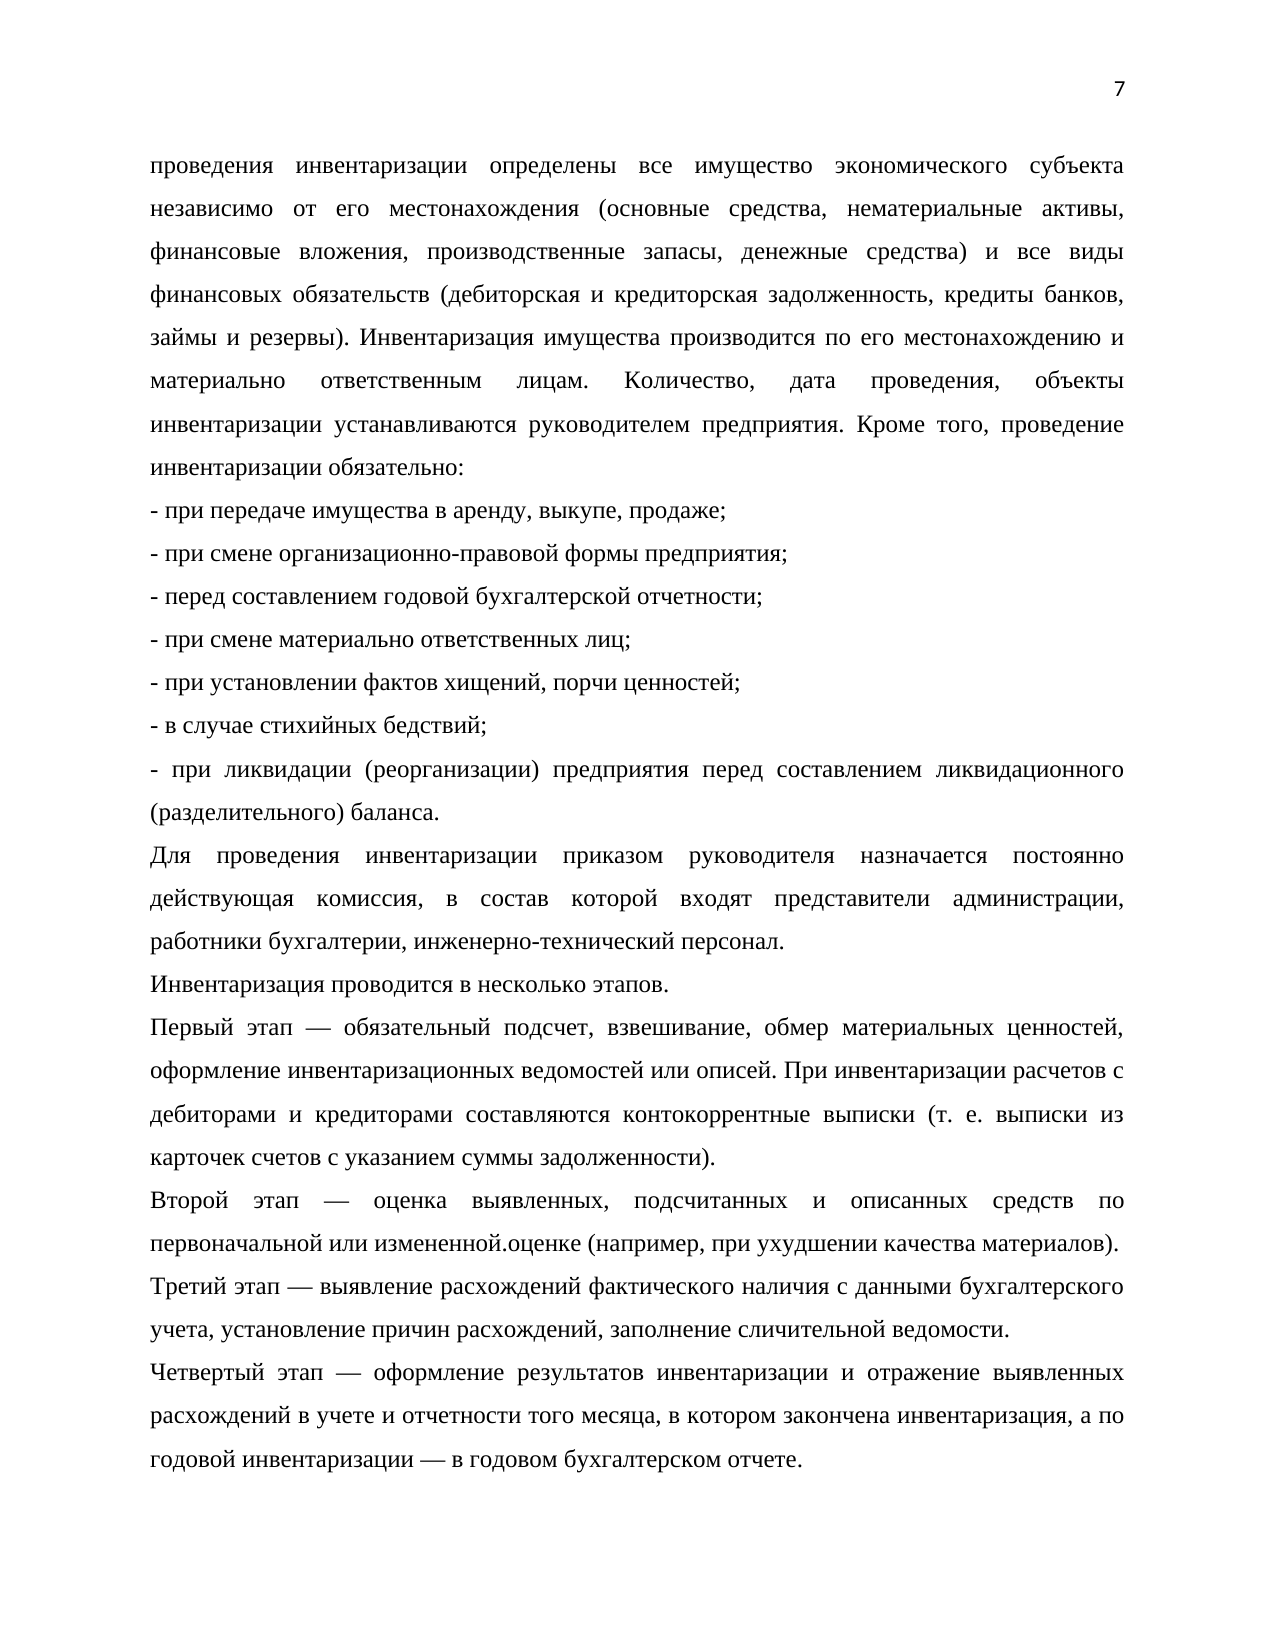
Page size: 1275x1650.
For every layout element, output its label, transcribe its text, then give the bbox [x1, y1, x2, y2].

text - при передаче имущества в аренду, выкупе, продаже; [150, 495, 1125, 524]
text - в случае стихийных бедствий; [150, 711, 1125, 739]
text - при установлении фактов хищений, порчи ценностей; [150, 667, 1125, 696]
text Второй этап — оценка выявленных, подсчитанных и описанных средств по первоначальной или измененной.оценке (например, при ухудшении качества материалов). [150, 1185, 1125, 1257]
text - при смене организационно-правовой формы предприятия; [150, 538, 1125, 567]
text Инвентаризация проводится в несколько этапов. [150, 969, 1125, 998]
text - перед составлением годовой бухгалтерской отчетности; [150, 581, 1125, 610]
text Первый этап — обязательный подсчет, взвешивание, обмер материальных ценностей, оформление инвентаризационных ведомостей или описей. При инвентаризации расчетов с дебиторами и кредиторами составляются контокоррентные выписки (т. е. выписки из карточек счетов с указанием суммы задолженности). [150, 1012, 1125, 1171]
text Четвертый этап — оформление результатов инвентаризации и отражение выявленных расхождений в учете и отчетности того месяца, в котором закончена инвентаризация, а по годовой инвентаризации — в годовом бухгалтерском отчете. [150, 1357, 1125, 1472]
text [150, 150, 1125, 481]
text - при ликвидации (реорганизации) предприятия перед составлением ликвидационного (разделительного) баланса. [150, 754, 1125, 826]
text - при смене материально ответственных лиц; [150, 624, 1125, 653]
text Третий этап — выявление расхождений фактического наличия с данными бухгалтерского учета, установление причин расхождений, заполнение сличительной ведомости. [150, 1271, 1125, 1343]
text Для проведения инвентаризации приказом руководителя назначается постоянно действующая комиссия, в состав которой входят представители администрации, работники бухгалтерии, инженерно-технический персонал. [150, 840, 1125, 955]
